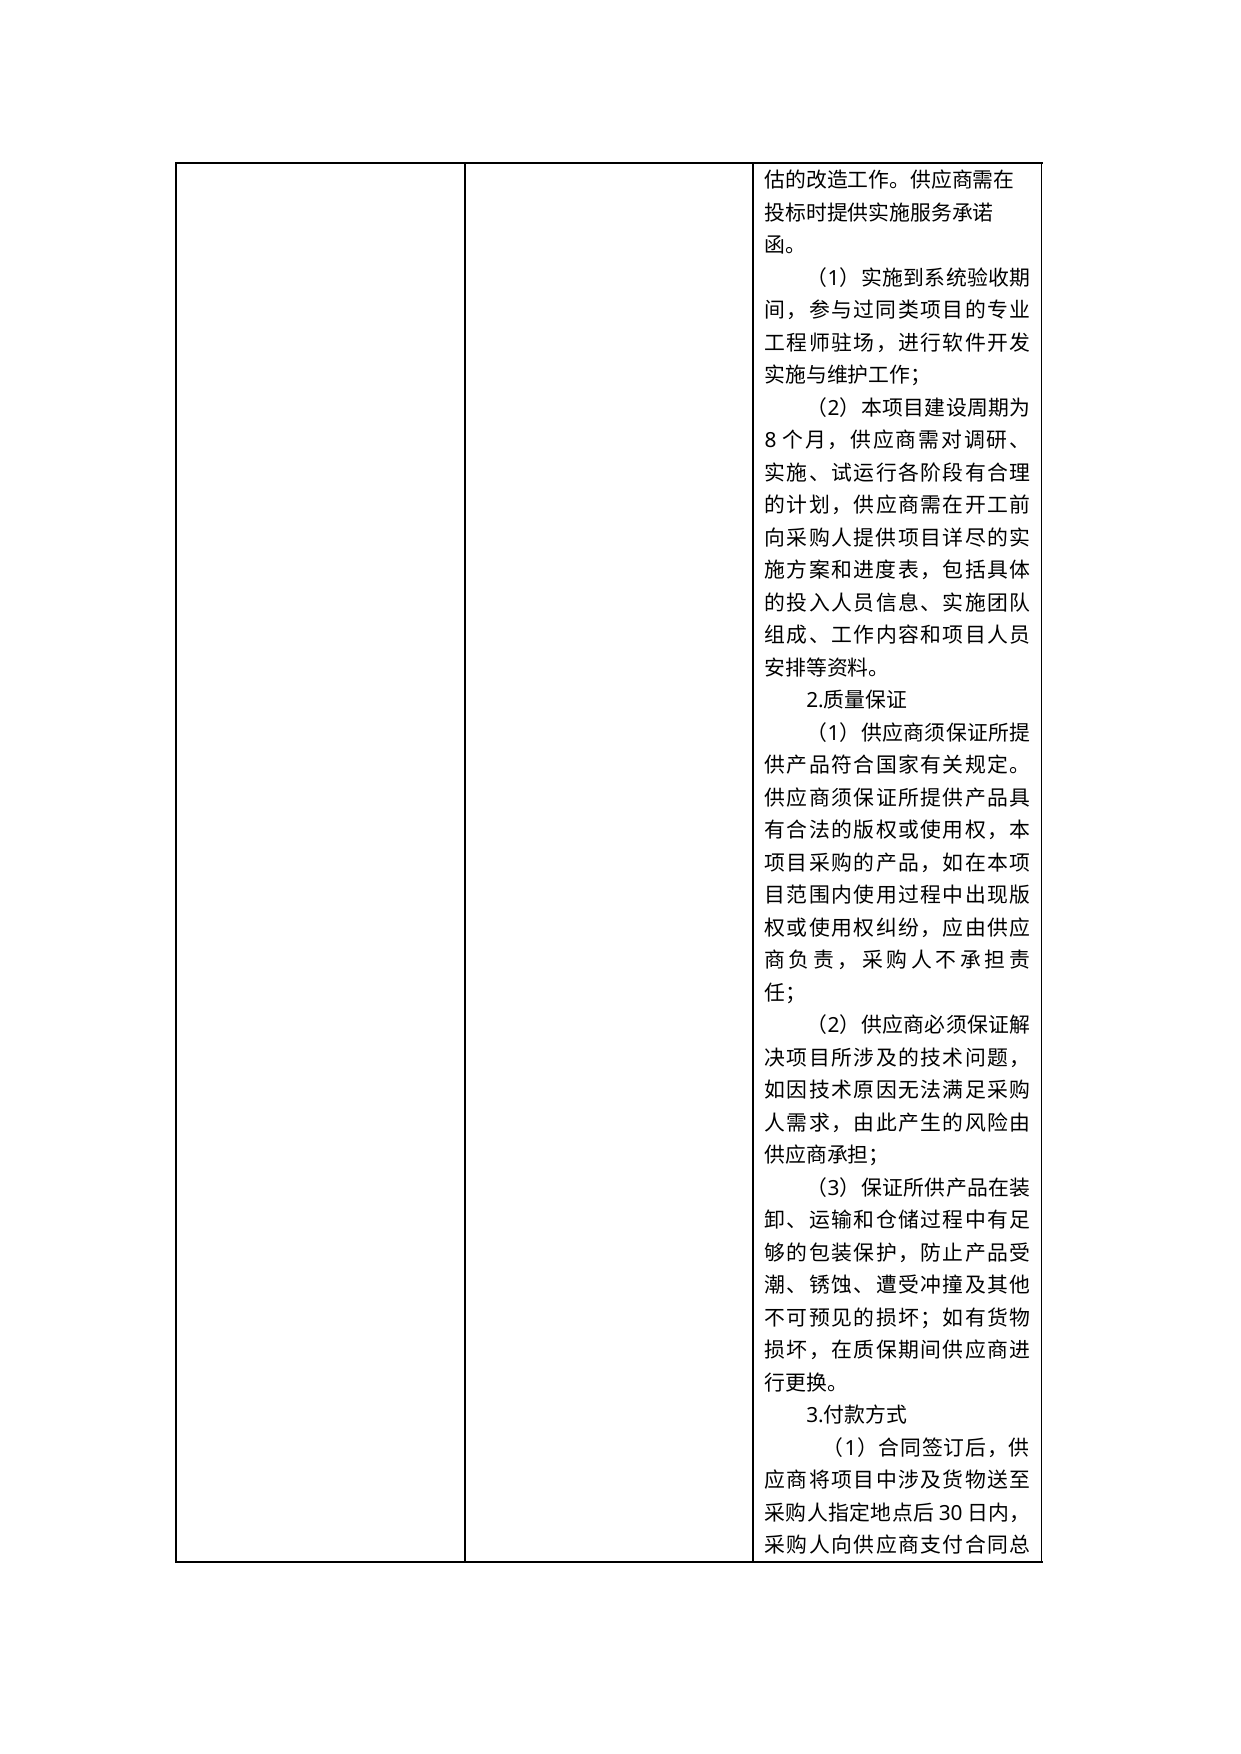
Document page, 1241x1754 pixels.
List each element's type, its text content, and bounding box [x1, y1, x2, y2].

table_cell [754, 164, 1041, 1561]
table_cell [466, 164, 752, 1561]
table_cell 1 [177, 164, 464, 1561]
